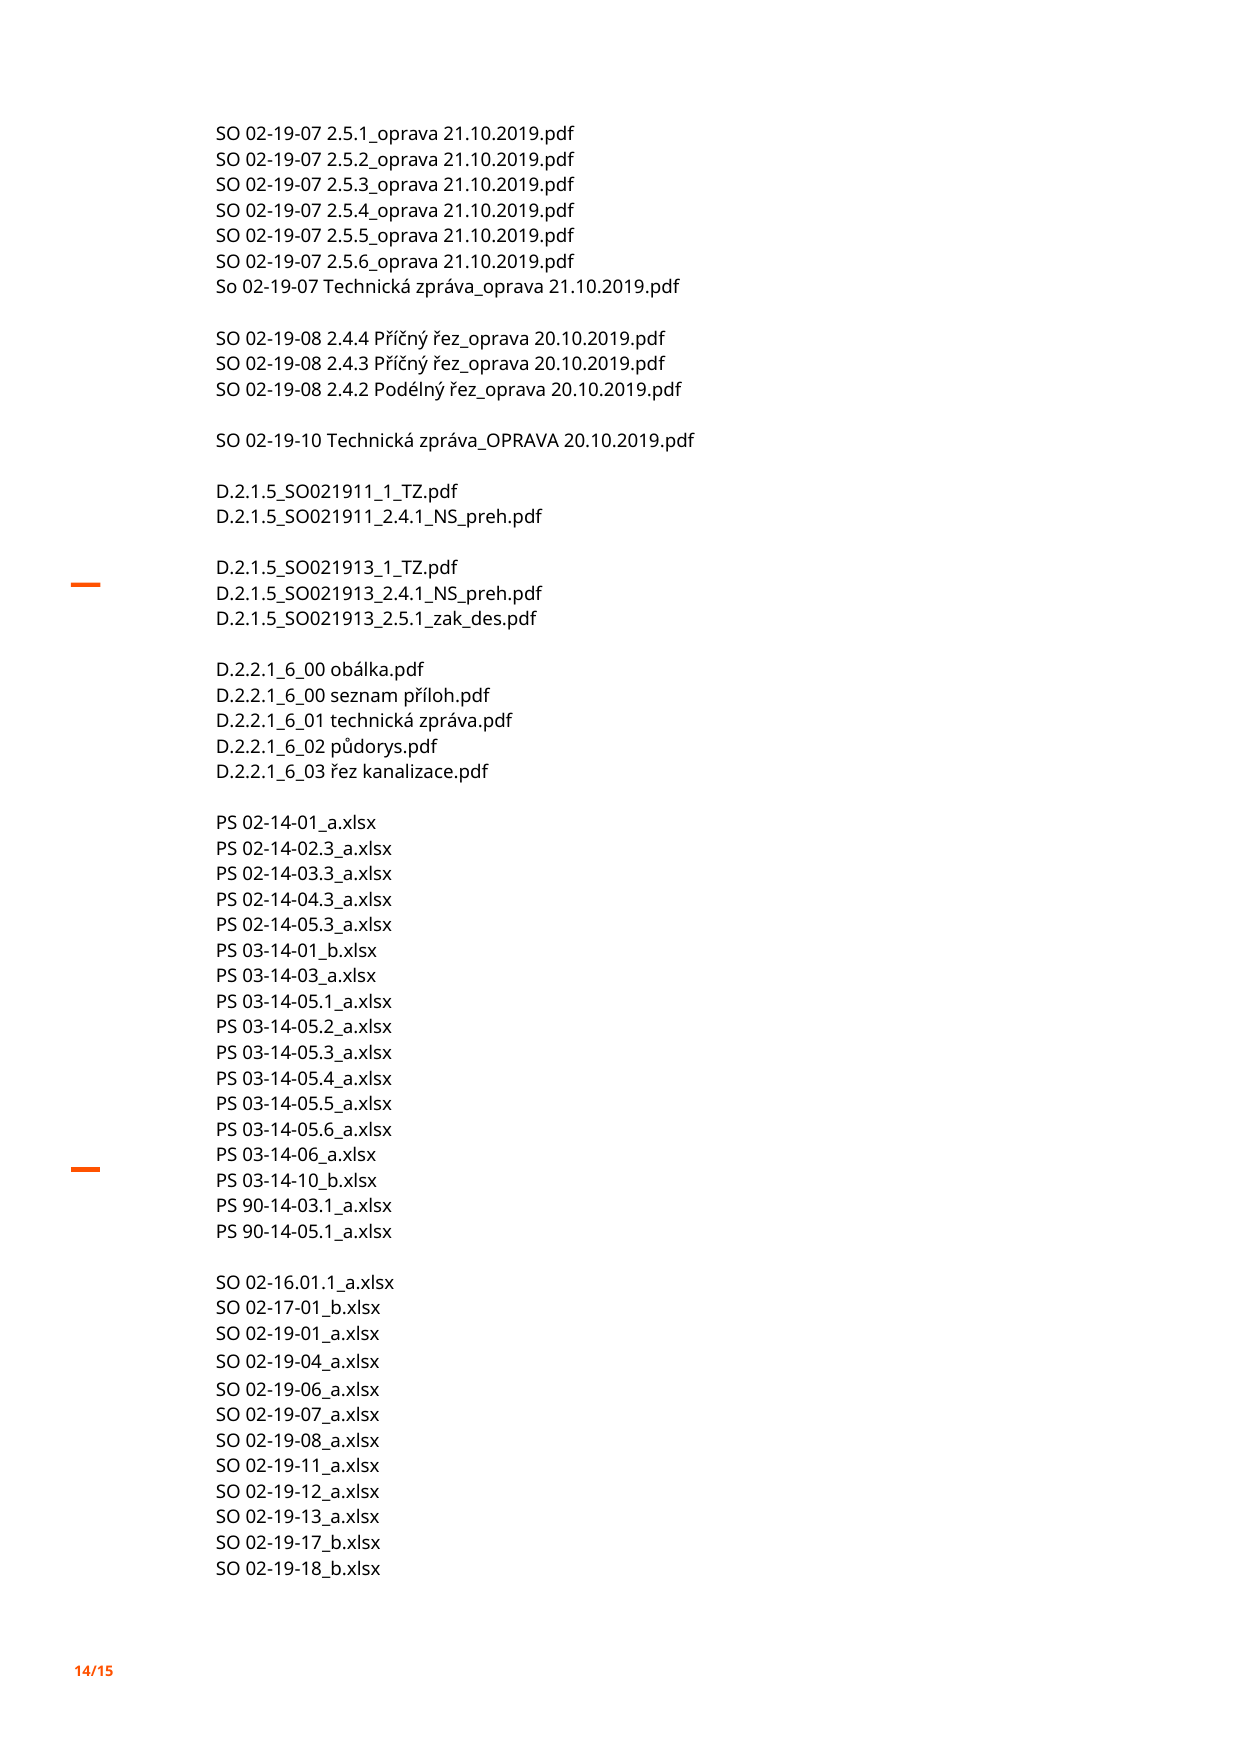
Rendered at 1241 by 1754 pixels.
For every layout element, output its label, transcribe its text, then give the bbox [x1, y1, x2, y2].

text D.2.2.1_6_00 obálka.pdf [216, 657, 1122, 682]
text PS 03-14-03_a.xlsx [216, 963, 1122, 988]
text D.2.2.1_6_03 řez kanalizace.pdf [216, 759, 1122, 784]
text SO 02-19-07_a.xlsx [216, 1402, 1122, 1427]
text PS 03-14-01_b.xlsx [216, 937, 1122, 963]
text SO 02-19-08 2.4.3 Příčný řez_oprava 20.10.2019.pdf [216, 350, 1122, 376]
text PS 03-14-06_a.xlsx [216, 1141, 1122, 1167]
text SO 02-19-08 2.4.4 Příčný řez_oprava 20.10.2019.pdf [216, 325, 1122, 350]
text So 02-19-07 Technická zpráva_oprava 21.10.2019.pdf [216, 274, 1122, 299]
text PS 03-14-05.2_a.xlsx [216, 1014, 1122, 1039]
text SO 02-16.01.1_a.xlsx [216, 1269, 1122, 1294]
text D.2.1.5_SO021913_2.4.1_NS_preh.pdf [216, 580, 1122, 606]
text PS 90-14-03.1_a.xlsx [216, 1192, 1122, 1218]
text SO 02-19-08 2.4.2 Podélný řez_oprava 20.10.2019.pdf [216, 376, 1122, 401]
text SO 02-19-11_a.xlsx [216, 1453, 1122, 1478]
text PS 02-14-02.3_a.xlsx [216, 835, 1122, 861]
text SO 02-19-07 2.5.4_oprava 21.10.2019.pdf [216, 197, 1122, 223]
text SO 02-19-06_a.xlsx [216, 1376, 1122, 1402]
text PS 02-14-01_a.xlsx [216, 810, 1122, 835]
text SO 02-19-18_b.xlsx [216, 1555, 1122, 1580]
text PS 03-14-05.1_a.xlsx [216, 988, 1122, 1014]
text PS 03-14-05.5_a.xlsx [216, 1090, 1122, 1116]
text PS 03-14-10_b.xlsx [216, 1167, 1122, 1192]
text SO 02-19-01_a.xlsx [216, 1320, 1122, 1346]
text SO 02-19-07 2.5.2_oprava 21.10.2019.pdf [216, 146, 1122, 172]
text D.2.1.5_SO021911_2.4.1_NS_preh.pdf [216, 503, 1122, 529]
text D.2.2.1_6_01 technická zpráva.pdf [216, 708, 1122, 733]
text PS 02-14-05.3_a.xlsx [216, 912, 1122, 937]
text PS 90-14-05.1_a.xlsx [216, 1218, 1122, 1243]
text SO 02-19-04_a.xlsx [216, 1348, 1122, 1374]
text PS 02-14-03.3_a.xlsx [216, 861, 1122, 886]
text PS 02-14-04.3_a.xlsx [216, 886, 1122, 912]
text SO 02-19-07 2.5.3_oprava 21.10.2019.pdf [216, 172, 1122, 197]
text SO 02-19-07 2.5.6_oprava 21.10.2019.pdf [216, 248, 1122, 274]
text SO 02-19-13_a.xlsx [216, 1504, 1122, 1529]
text D.2.2.1_6_00 seznam příloh.pdf [216, 682, 1122, 708]
text SO 02-19-12_a.xlsx [216, 1478, 1122, 1504]
text SO 02-17-01_b.xlsx [216, 1294, 1122, 1320]
text D.2.1.5_SO021913_1_TZ.pdf [216, 554, 1122, 580]
text SO 02-19-08_a.xlsx [216, 1427, 1122, 1453]
text PS 03-14-05.6_a.xlsx [216, 1116, 1122, 1141]
text SO 02-19-07 2.5.5_oprava 21.10.2019.pdf [216, 223, 1122, 248]
text D.2.2.1_6_02 půdorys.pdf [216, 733, 1122, 759]
text D.2.1.5_SO021911_1_TZ.pdf [216, 478, 1122, 503]
text SO 02-19-07 2.5.1_oprava 21.10.2019.pdf [216, 121, 1122, 146]
text SO 02-19-10 Technická zpráva_OPRAVA 20.10.2019.pdf [216, 427, 1122, 452]
text SO 02-19-17_b.xlsx [216, 1529, 1122, 1555]
text PS 03-14-05.3_a.xlsx [216, 1039, 1122, 1065]
text D.2.1.5_SO021913_2.5.1_zak_des.pdf [216, 606, 1122, 631]
text PS 03-14-05.4_a.xlsx [216, 1065, 1122, 1090]
